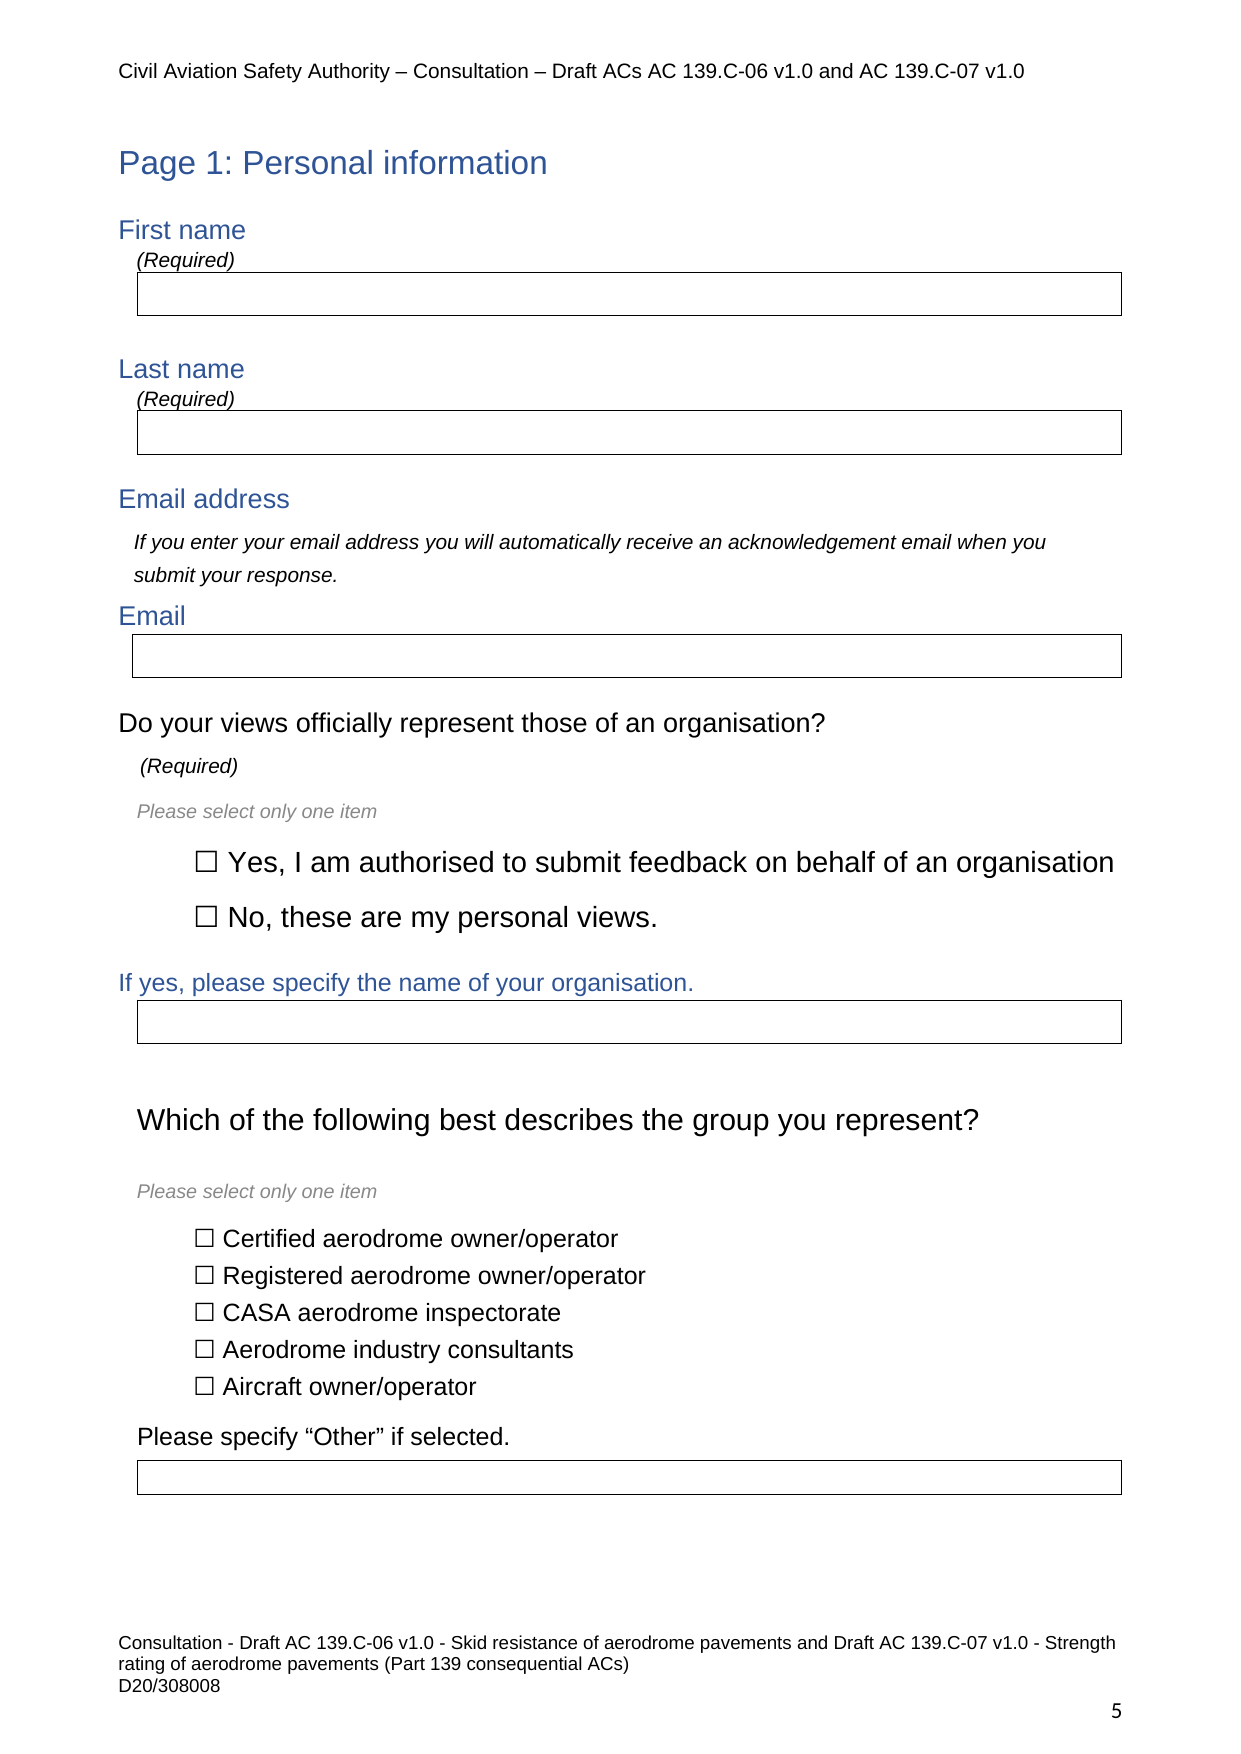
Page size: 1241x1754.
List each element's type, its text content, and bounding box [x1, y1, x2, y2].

text No, these are my personal views. [193, 896, 1122, 936]
text Please select only one item [137, 800, 1122, 823]
table_header [138, 1001, 1121, 1043]
text CASA aerodrome inspectorate [193, 1295, 1122, 1329]
text Registered aerodrome owner/operator [193, 1258, 1122, 1292]
subtitle If yes, please specify the name of your organisation. [118, 968, 1122, 997]
subtitle Email [118, 600, 1122, 631]
subtitle Email address [118, 483, 1122, 514]
text (Required) [140, 753, 1122, 777]
table_header [133, 635, 1121, 677]
text (Required) [136, 248, 1122, 272]
text (Required) [136, 386, 1122, 410]
subtitle First name [118, 214, 1122, 246]
table_header [138, 273, 1121, 315]
subtitle Last name [118, 353, 1122, 384]
text Certified aerodrome owner/operator [193, 1221, 1122, 1255]
text Aircraft owner/operator [193, 1368, 1122, 1402]
table_header [138, 1461, 1121, 1494]
text Please specify “Other” if selected. [137, 1422, 867, 1450]
text Aerodrome industry consultants [193, 1331, 1122, 1366]
text If you enter your email address you will automatically receive an acknowledgement email when you submit your response. [133, 530, 1097, 587]
table_header [138, 411, 1121, 453]
text Please select only one item [137, 1180, 1122, 1203]
text Yes, I am authorised to submit feedback on behalf of an organisation [193, 841, 1122, 881]
subtitle Do your views officially represent those of an organisation? [118, 707, 1122, 738]
text Which of the following best describes the group you represent? [137, 1101, 1122, 1136]
text Page 1: Personal information [118, 143, 1122, 182]
